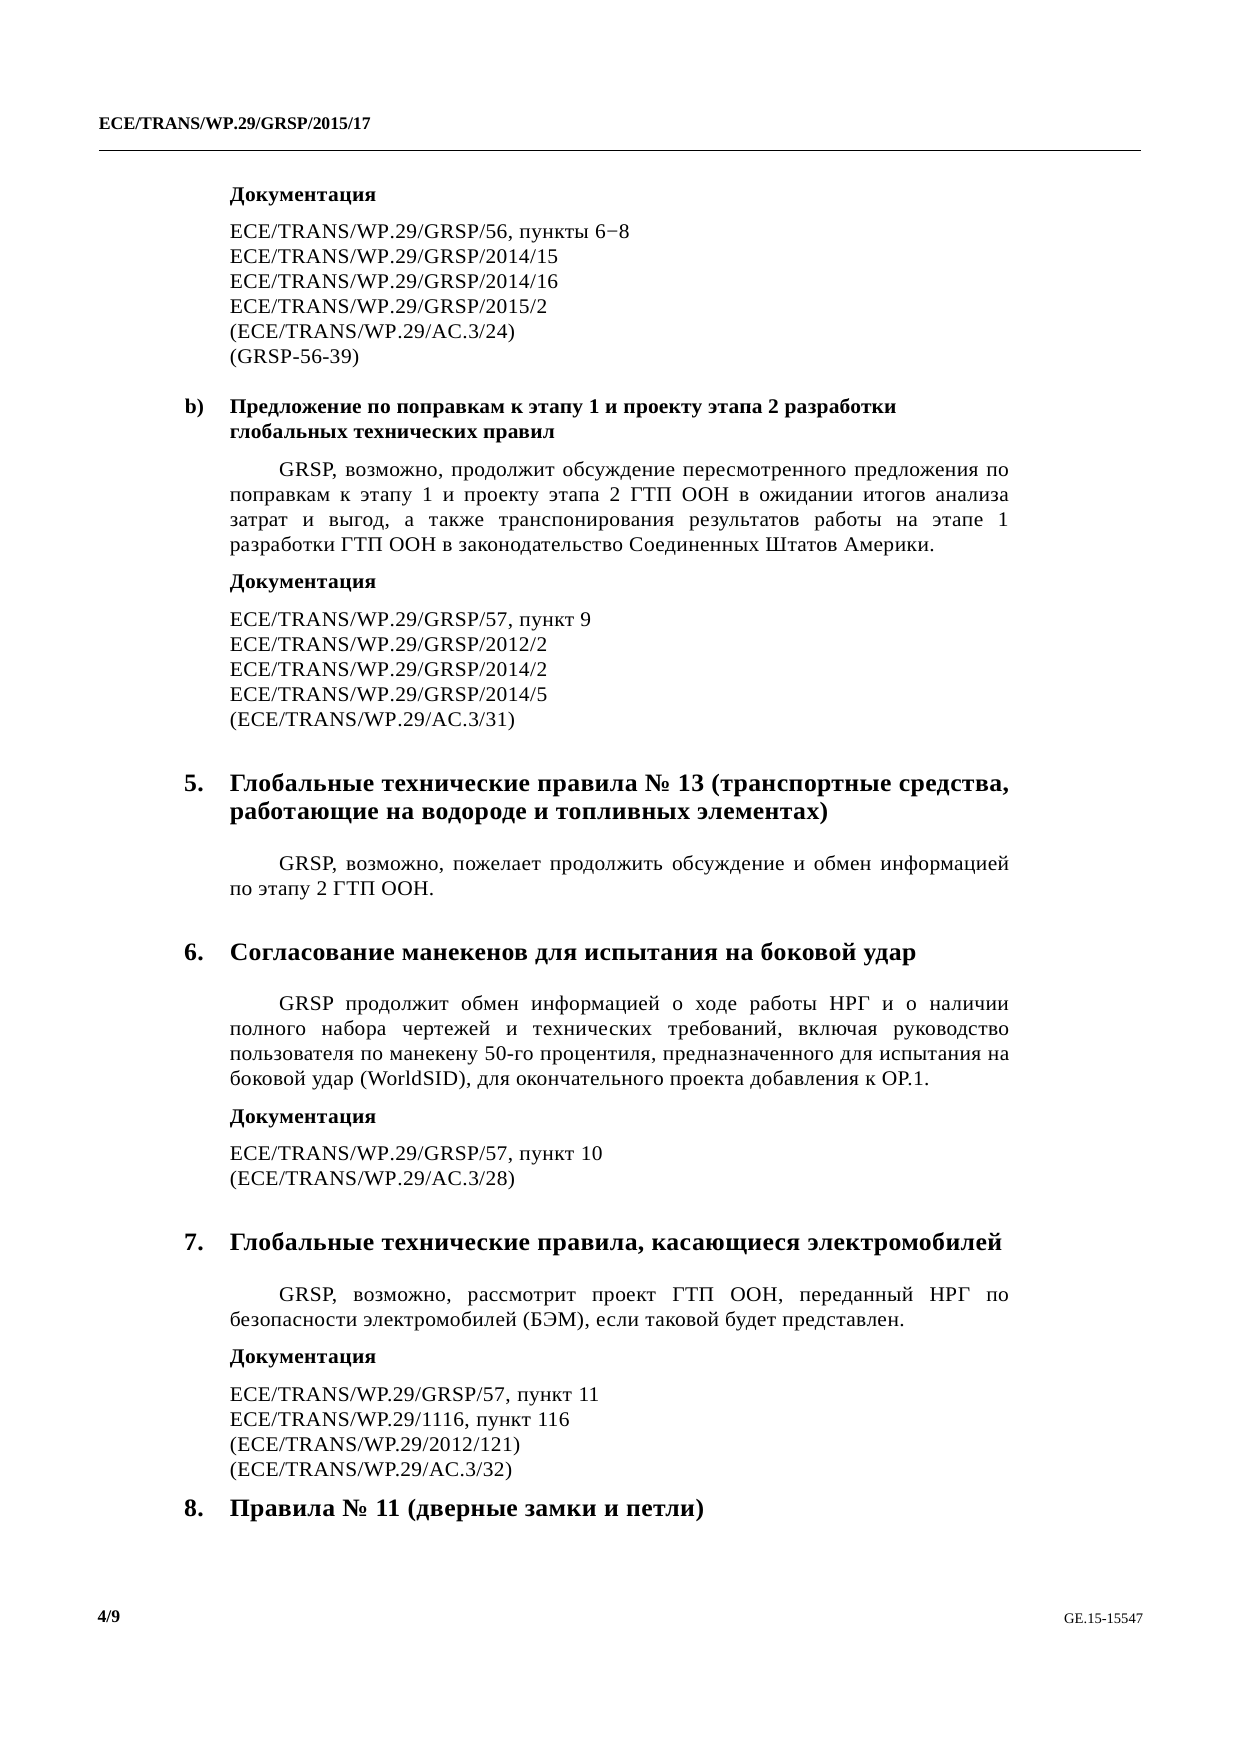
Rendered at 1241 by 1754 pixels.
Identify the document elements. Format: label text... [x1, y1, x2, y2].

text GRSP, возможно, пожелает продолжить обсуждение и обмен информацией по этапу 2 ГТП ООН. [229, 850, 1011, 900]
text Документация [229, 569, 1011, 594]
text GRSP, возможно, продолжит обсуждение пересмотренного предложения по поправкам к этапу 1 и проекту этапа 2 ГТП ООН в ожидании итогов анализа затрат и выгод, а также транспонирования результатов работы на этапе 1 разработки ГТП ООН в законодательство Соединенных Штатов Америки. [229, 456, 1011, 556]
text GRSP, возможно, рассмотрит проект ГТП ООН, переданный НРГ по безопасности электромобилей (БЭМ), если таковой будет представлен. [229, 1281, 1011, 1331]
text 7. Глобальные технические правила, касающиеся электромобилей [97, 1228, 1011, 1256]
text Документация [229, 181, 1011, 206]
text GRSP продолжит обмен информацией о ходе работы НРГ и о наличии полного набора чертежей и технических требований, включая руководство пользователя по манекену 50-го процентиля, предназначенного для испытания на боковой удар (WorldSID), для окончательного проекта добавления к ОР.1. [229, 991, 1011, 1091]
text ECE/TRANS/WP.29/GRSP/57, пункт 10 (ECE/TRANS/WP.29/AC.3/28) [229, 1141, 1011, 1191]
text 8. Правила № 11 (дверные замки и петли) [97, 1494, 1011, 1522]
text 6. Согласование манекенов для испытания на боковой удар [97, 938, 1011, 966]
text ECE/TRANS/WP.29/GRSP/57, пункт 9 ECE/TRANS/WP.29/GRSP/2012/2 ECE/TRANS/WP.29/GRSP/2014/2 ECE/TRANS/WP.29/GRSP/2014/5 (ECE/TRANS/WP.29/AC.3/31) [229, 606, 1011, 731]
text b) Предложение по поправкам к этапу 1 и проекту этапа 2 разработки глобальных технических правил [97, 394, 1011, 444]
text ECE/TRANS/WP.29/GRSP/57, пункт 11 ECE/TRANS/WP.29/1116, пункт 116 (ECE/TRANS/WP.29/2012/121) (ECE/TRANS/WP.29/AC.3/32) [229, 1381, 1011, 1481]
text 5. Глобальные технические правила № 13 (транспортные средства, работающие на водороде и топливных элементах) [97, 769, 1011, 825]
text Документация [229, 1103, 1011, 1128]
text ECE/TRANS/WP.29/GRSP/56, пункты 6−8 ECE/TRANS/WP.29/GRSP/2014/15 ECE/TRANS/WP.29/GRSP/2014/16 ECE/TRANS/WP.29/GRSP/2015/2 (ECE/TRANS/WP.29/AC.3/24) (GRSP-56-39) [229, 219, 1011, 369]
text Документация [229, 1344, 1011, 1369]
